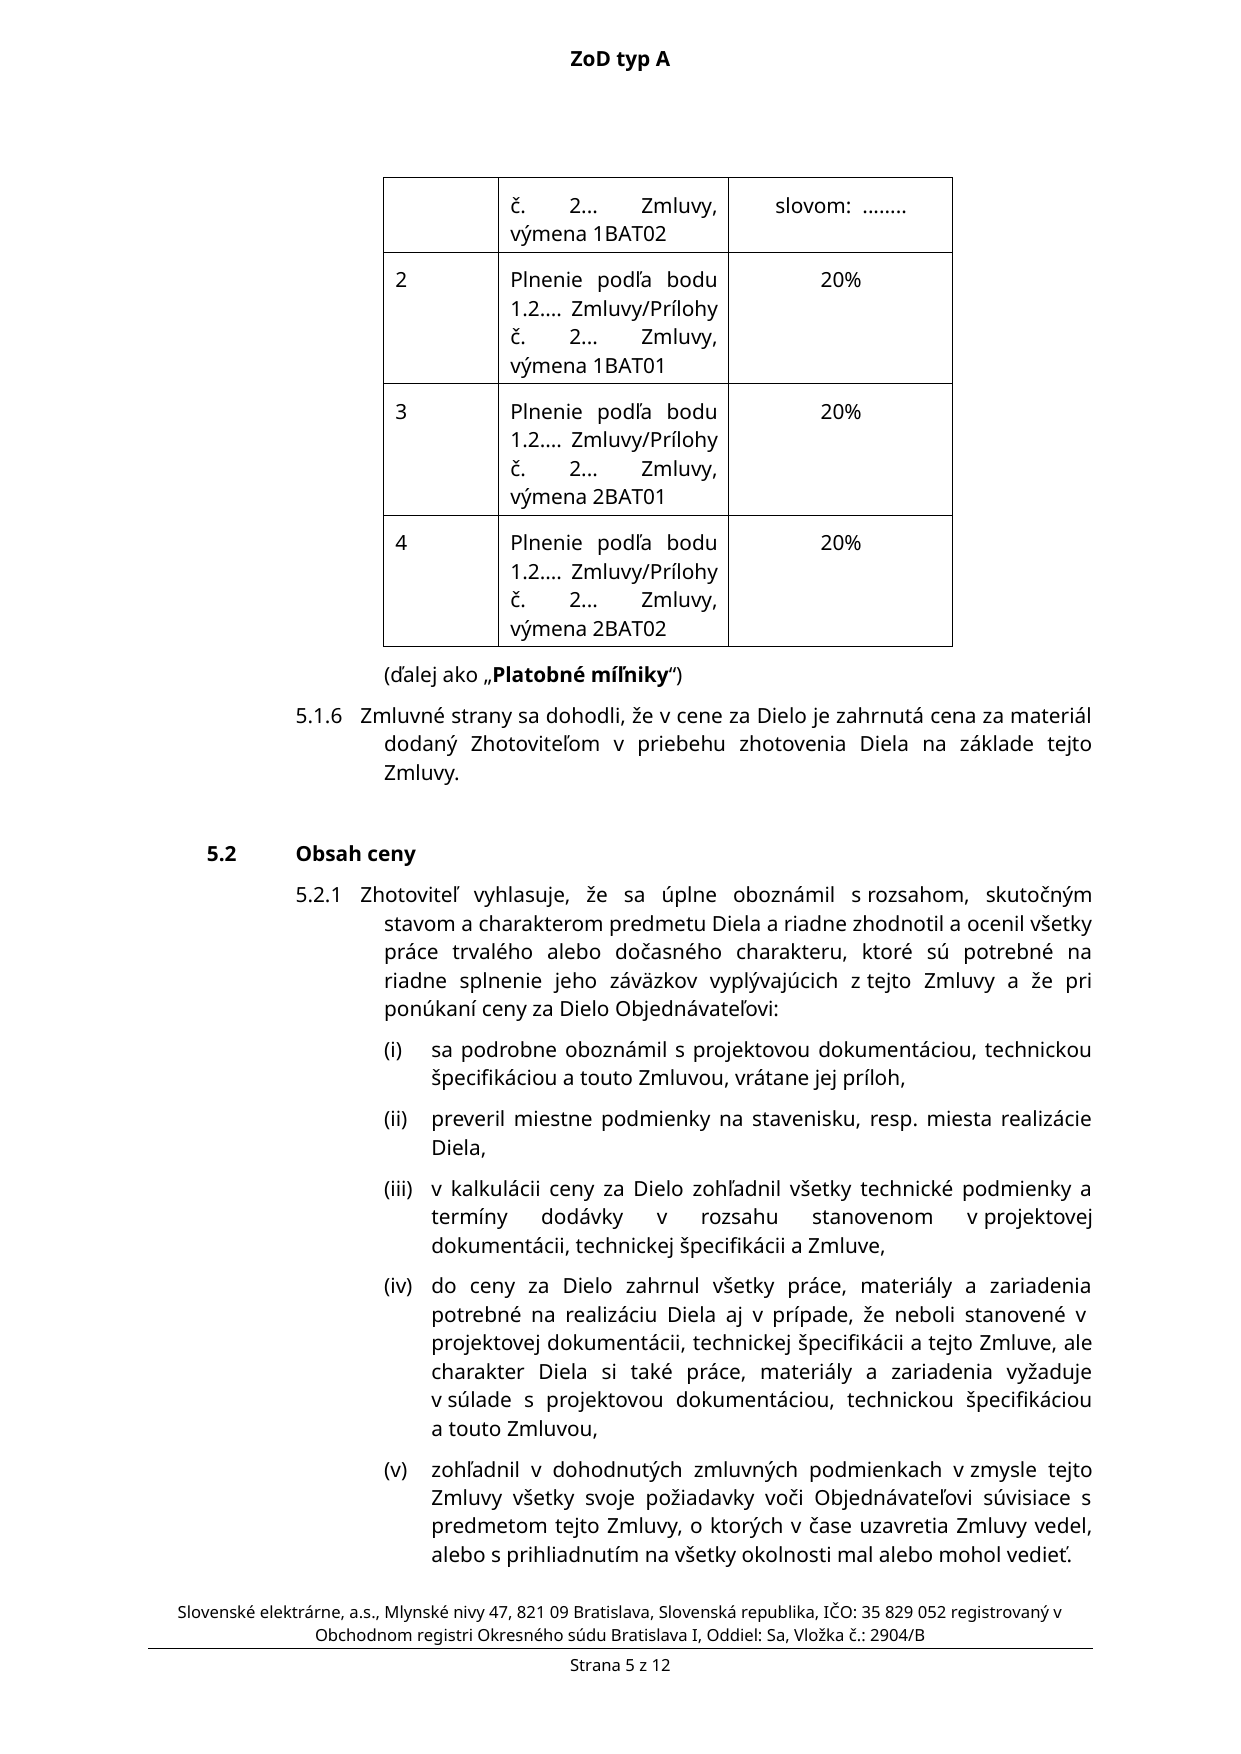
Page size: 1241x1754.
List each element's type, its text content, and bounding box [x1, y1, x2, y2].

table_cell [729, 178, 952, 252]
table_cell Plnenie podľa bodu 1.2.... Zmluvy/Prílohy č. 2... Zmluvy, výmena 2BAT01 [499, 384, 728, 515]
text preveril miestne podmienky na stavenisku, resp. miesta realizácie Diela, [384, 1104, 1093, 1161]
table_cell Plnenie podľa bodu 1.2.... Zmluvy/Prílohy č. 2... Zmluvy, výmena 2BAT02 [499, 516, 728, 646]
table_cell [499, 178, 728, 252]
table_cell 20% [729, 253, 952, 383]
text (ďalej ako „Platobné míľniky“) [384, 660, 1093, 688]
text Zmluvné strany sa dohodli, že v cene za Dielo je zahrnutá cena za materiál dodaný Zhotoviteľom v priebehu zhotovenia Diela na základe tejto Zmluvy. [295, 701, 1093, 786]
text do ceny za Dielo zahrnul všetky práce, materiály a zariadenia potrebné na realizáciu Diela aj v prípade, že neboli stanovené v projektovej dokumentácii, technickej špecifikácii a tejto Zmluve, ale charakter Diela si také práce, materiály a zariadenia vyžaduje v súlade s projektovou dokumentáciou, technickou špecifikáciou a touto Zmluvou, [384, 1272, 1093, 1442]
table_cell 2 [384, 253, 498, 383]
table_cell Plnenie podľa bodu 1.2.... Zmluvy/Prílohy č. 2... Zmluvy, výmena 1BAT01 [499, 253, 728, 383]
table_cell 3 [384, 384, 498, 515]
text sa podrobne oboznámil s projektovou dokumentáciou, technickou špecifikáciou a touto Zmluvou, vrátane jej príloh, [384, 1035, 1093, 1092]
table_cell 20% [729, 516, 952, 646]
table_cell 4 [384, 516, 498, 646]
table_cell 1 [384, 178, 498, 252]
text v kalkulácii ceny za Dielo zohľadnil všetky technické podmienky a termíny dodávky v rozsahu stanovenom v projektovej dokumentácii, technickej špecifikácii a Zmluve, [384, 1174, 1093, 1259]
text zohľadnil v dohodnutých zmluvných podmienkach v zmysle tejto Zmluvy všetky svoje požiadavky voči Objednávateľovi súvisiace s predmetom tejto Zmluvy, o ktorých v čase uzavretia Zmluvy vedel, alebo s prihliadnutím na všetky okolnosti mal alebo mohol vedieť. [384, 1455, 1093, 1568]
text Obsah ceny [207, 839, 1093, 868]
text Zhotoviteľ vyhlasuje, že sa úplne oboznámil s rozsahom, skutočným stavom a charakterom predmetu Diela a riadne zhodnotil a ocenil všetky práce trvalého alebo dočasného charakteru, ktoré sú potrebné na riadne splnenie jeho záväzkov vyplývajúcich z tejto Zmluvy a že pri ponúkaní ceny za Dielo Objednávateľovi: [295, 880, 1093, 1023]
table_cell 20% [729, 384, 952, 515]
